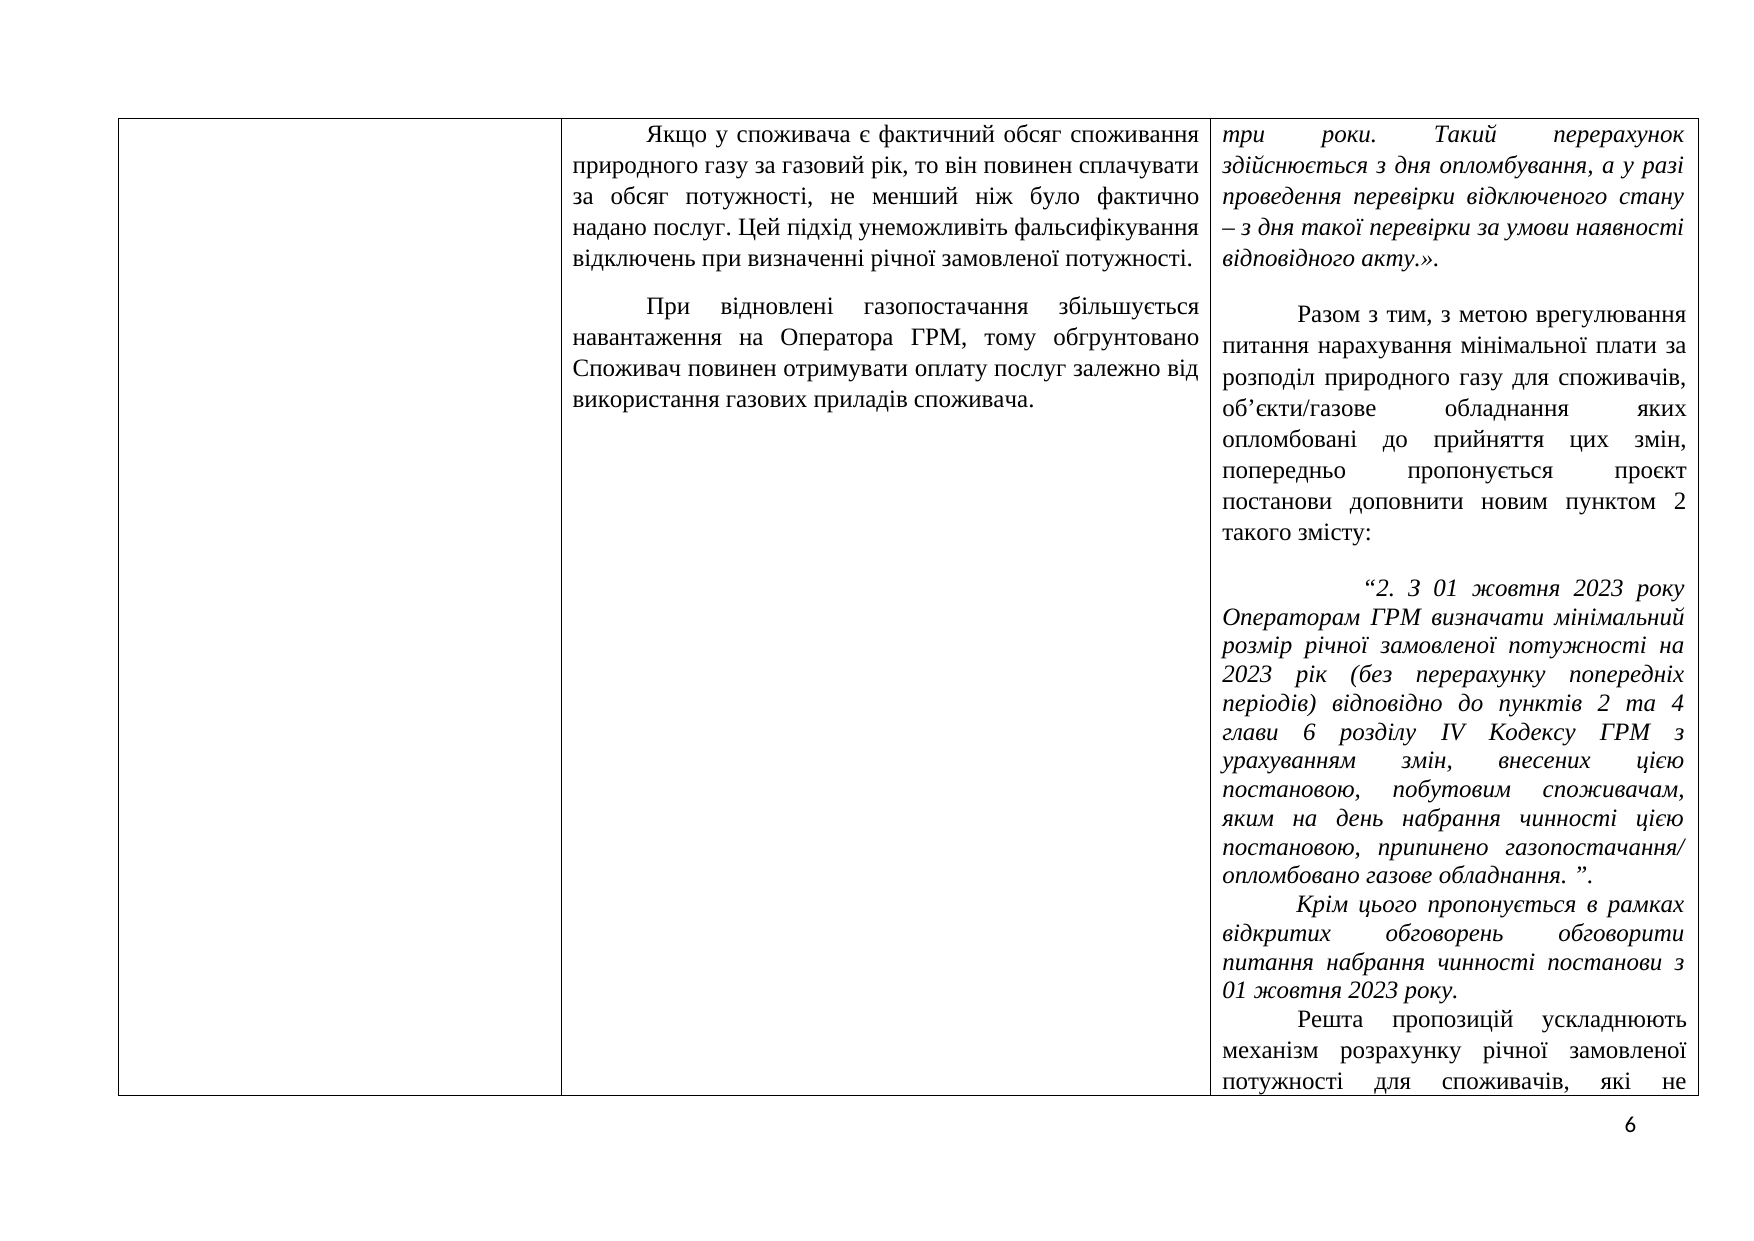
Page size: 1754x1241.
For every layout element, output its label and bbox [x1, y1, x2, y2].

table_cell [562, 119, 1210, 1095]
table_cell [1211, 119, 1698, 1095]
